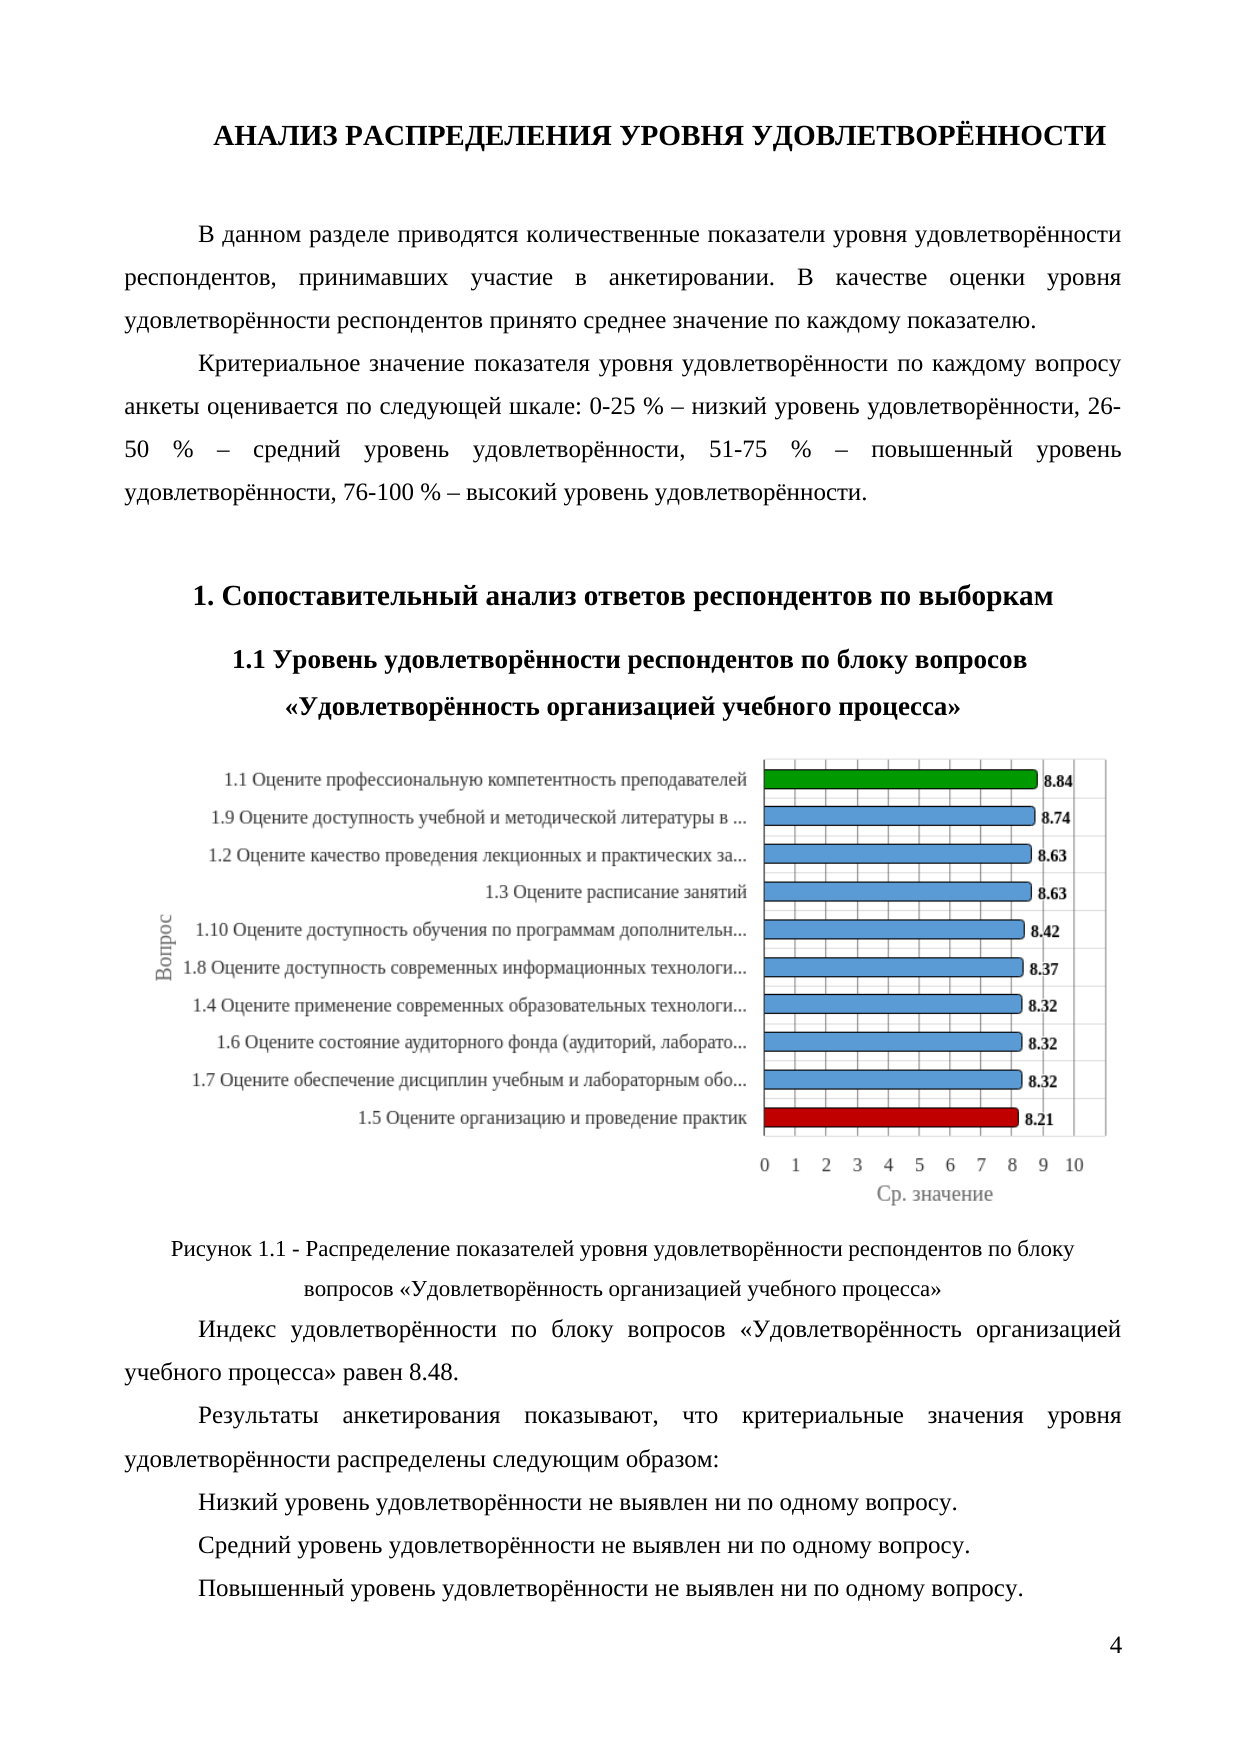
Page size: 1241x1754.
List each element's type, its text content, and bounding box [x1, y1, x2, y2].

picture [124, 749, 1129, 1221]
text Индекс удовлетворённости по блоку вопросов «Удовлетворённость организацией учебного процесса» равен 8.48. [124, 1314, 1122, 1386]
subtitle 1.1 Уровень удовлетворённости респондентов по блоку вопросов «Удовлетворённость организацией учебного процесса» [124, 643, 1122, 721]
text Низкий уровень удовлетворённости не выявлен ни по одному вопросу. [124, 1487, 1122, 1516]
text Критериальное значение показателя уровня удовлетворённости по каждому вопросу анкеты оценивается по следующей шкале: 0-25 % – низкий уровень удовлетворённости, 26-50 % – средний уровень удовлетворённости, 51-75 % – повышенный уровень удовлетворённости, 76-100 % – высокий уровень удовлетворённости. [124, 348, 1122, 506]
text Результаты анкетирования показывают, что критериальные значения уровня удовлетворённости распределены следующим образом: [124, 1401, 1122, 1472]
subtitle АНАЛИЗ РАСПРЕДЕЛЕНИЯ УРОВНЯ УДОВЛЕТВОРЁННОСТИ [124, 118, 1122, 152]
text Рисунок 1.1 - Распределение показателей уровня удовлетворённости респондентов по блоку вопросов «Удовлетворённость организацией учебного процесса» [124, 1235, 1122, 1301]
text Средний уровень удовлетворённости не выявлен ни по одному вопросу. [124, 1530, 1122, 1559]
text Повышенный уровень удовлетворённости не выявлен ни по одному вопросу. [124, 1573, 1122, 1602]
text В данном разделе приводятся количественные показатели уровня удовлетворённости респондентов, принимавших участие в анкетировании. В качестве оценки уровня удовлетворённости респондентов принято среднее значение по каждому показателю. [124, 219, 1122, 334]
subtitle 1. Сопоставительный анализ ответов респондентов по выборкам [124, 578, 1122, 612]
